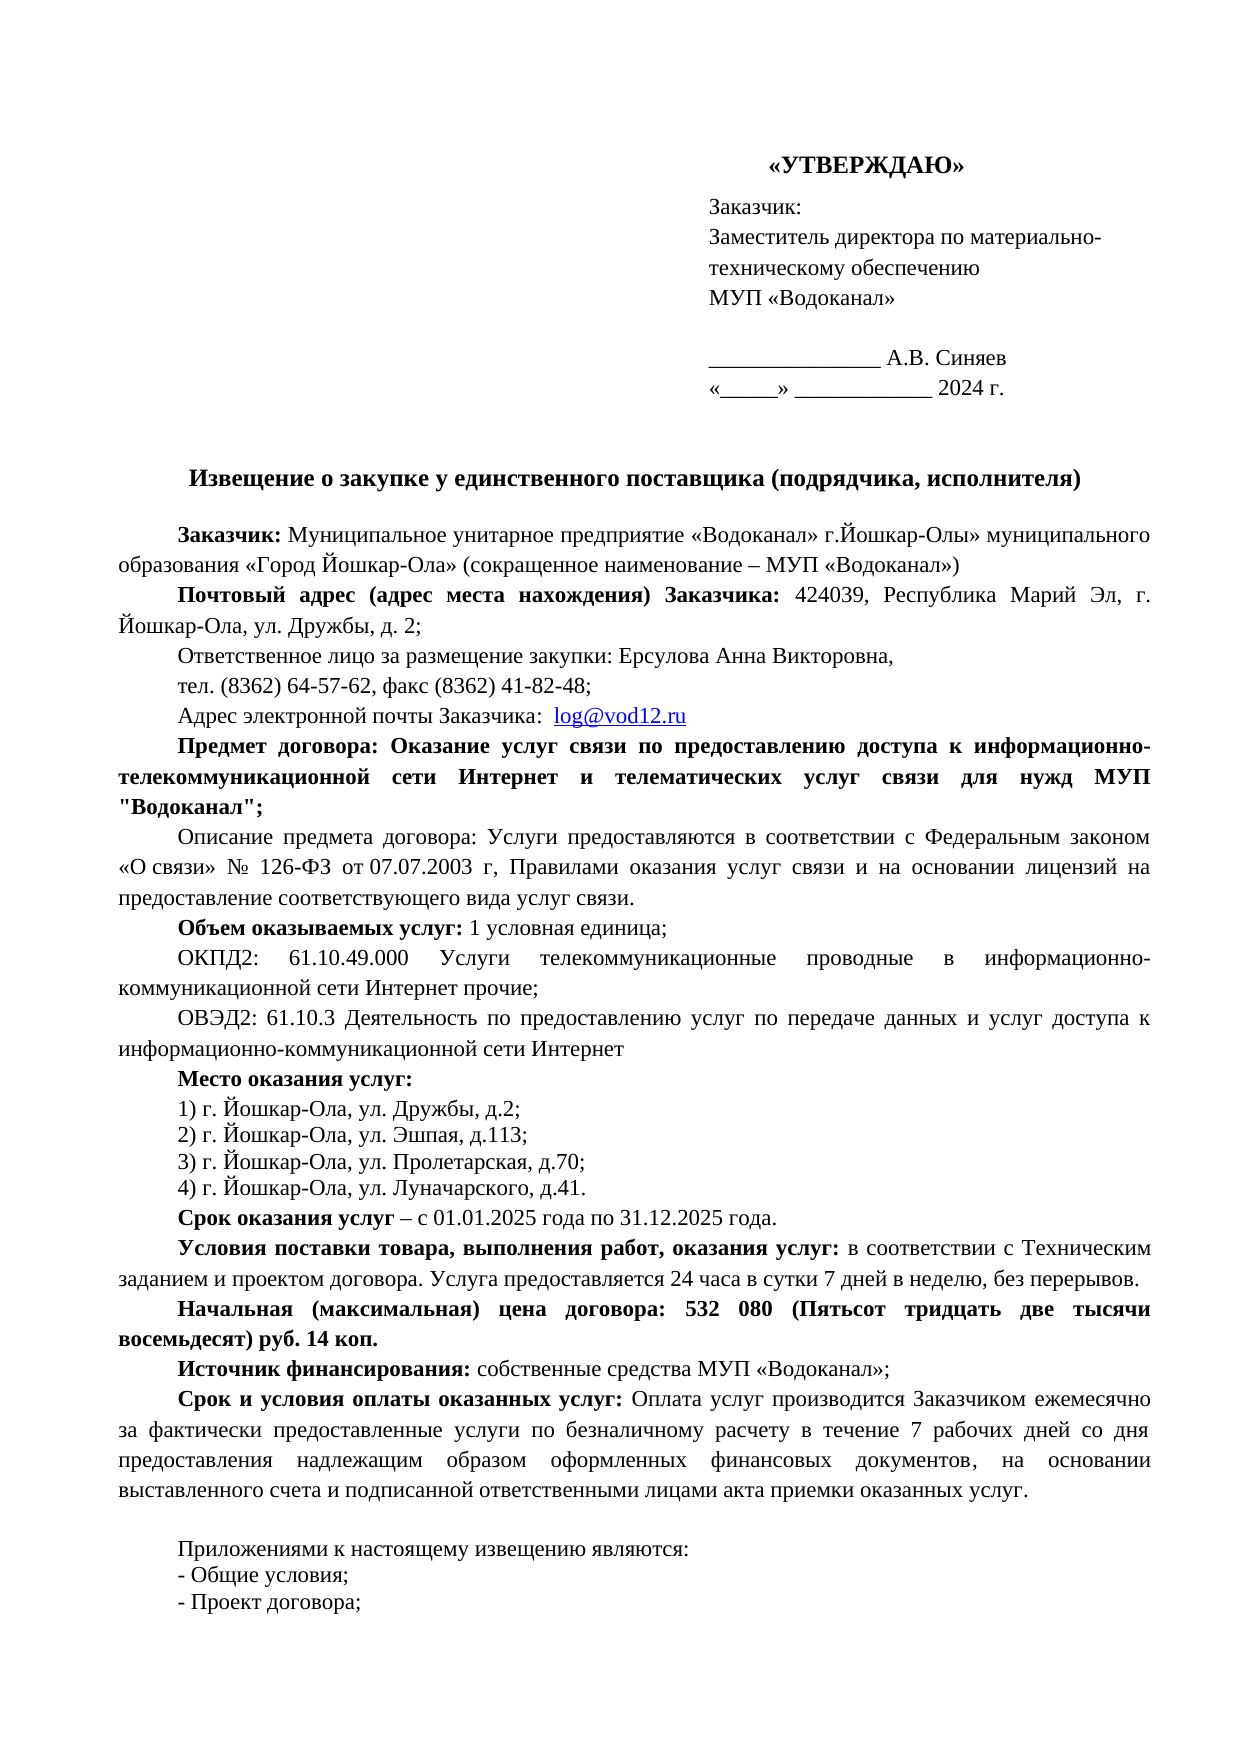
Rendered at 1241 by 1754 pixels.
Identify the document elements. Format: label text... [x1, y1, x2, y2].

list Срок оказания услуг – с 01.01.2025 года по 31.12.2025 года. [118, 1204, 1152, 1231]
title Заказчик: Муниципальное унитарное предприятие «Водоканал» г.Йошкар-Олы» муниципального образования «Город Йошкар-Ола» (сокращенное наименование – МУП «Водоканал») [118, 521, 1152, 578]
text Адрес электронной почты Заказчика: log@vod12.ru [118, 702, 1151, 729]
text «_____» ____________ 2024 г. [709, 374, 1152, 401]
text Ответственное лицо за размещение закупки: Ерсулова Анна Викторовна, [118, 642, 1151, 668]
list Почтовый адрес (адрес места нахождения) Заказчика: 424039, Республика Марий Эл, г. Йошкар-Ола, ул. Дружбы, д. 2; [118, 581, 1152, 638]
text _______________ А.В. Синяев [709, 344, 1152, 371]
text Срок и условия оплаты оказанных услуг: Оплата услуг производится Заказчиком ежемесячно за фактически предоставленные услуги по безналичному расчету в течение 7 рабочих дней со дня предоставления надлежащим образом оформленных финансовых документов, на основании выставленного счета и подписанной ответственными лицами акта приемки оказанных услуг. [118, 1386, 1151, 1502]
text «УТВЕРЖДАЮ» [718, 150, 1152, 179]
text - Проект договора; [118, 1588, 1152, 1614]
text тел. (8362) 64-57-62, факс (8362) 41-82-48; [118, 672, 1151, 698]
text Заказчик: [709, 193, 1152, 219]
list 3) г. Йошкар-Ола, ул. Пролетарская, д.70; [156, 1148, 1152, 1174]
text Заместитель директора по материально-техническому обеспечению [709, 223, 1152, 280]
list 2) г. Йошкар-Ола, ул. Эшпая, д.113; [156, 1121, 1152, 1148]
list 4) г. Йошкар-Ола, ул. Луначарского, д.41. [156, 1174, 1152, 1200]
title ОВЭД2: 61.10.3 Деятельность по предоставлению услуг по передаче данных и услуг доступа к информационно-коммуникационной сети Интернет [118, 1004, 1152, 1061]
title ОКПД2: 61.10.49.000 Услуги телекоммуникационные проводные в информационно-коммуникационной сети Интернет прочие; [118, 944, 1152, 1001]
title Предмет договора: Оказание услуг связи по предоставлению доступа к информационно-телекоммуникационной сети Интернет и телематических услуг связи для нужд МУП "Водоканал"; [118, 732, 1152, 819]
text МУП «Водоканал» [709, 284, 1152, 310]
title Источник финансирования: собственные средства МУП «Водоканал»; [118, 1355, 1152, 1382]
list Условия поставки товара, выполнения работ, оказания услуг: в соответствии с Техническим заданием и проектом договора. Услуга предоставляется 24 часа в сутки 7 дней в неделю, без перерывов. [118, 1234, 1152, 1291]
text Приложениями к настоящему извещению являются: [118, 1535, 1152, 1561]
title Описание предмета договора: Услуги предоставляются в соответствии с Федеральным законом «О связи» № 126-ФЗ от 07.07.2003 г, Правилами оказания услуг связи и на основании лицензий на предоставление соответствующего вида услуг связи. [118, 823, 1152, 910]
text - Общие условия; [118, 1561, 1152, 1588]
title Объем оказываемых услуг: 1 условная единица; [118, 914, 1152, 940]
list 1) г. Йошкар-Ола, ул. Дружбы, д.2; [156, 1095, 1152, 1121]
title Начальная (максимальная) цена договора: 532 080 (Пятьсот тридцать две тысячи восемьдесят) руб. 14 коп. [118, 1295, 1152, 1351]
text Извещение о закупке у единственного поставщика (подрядчика, исполнителя) [118, 463, 1152, 492]
list Место оказания услуг: [118, 1065, 1152, 1091]
